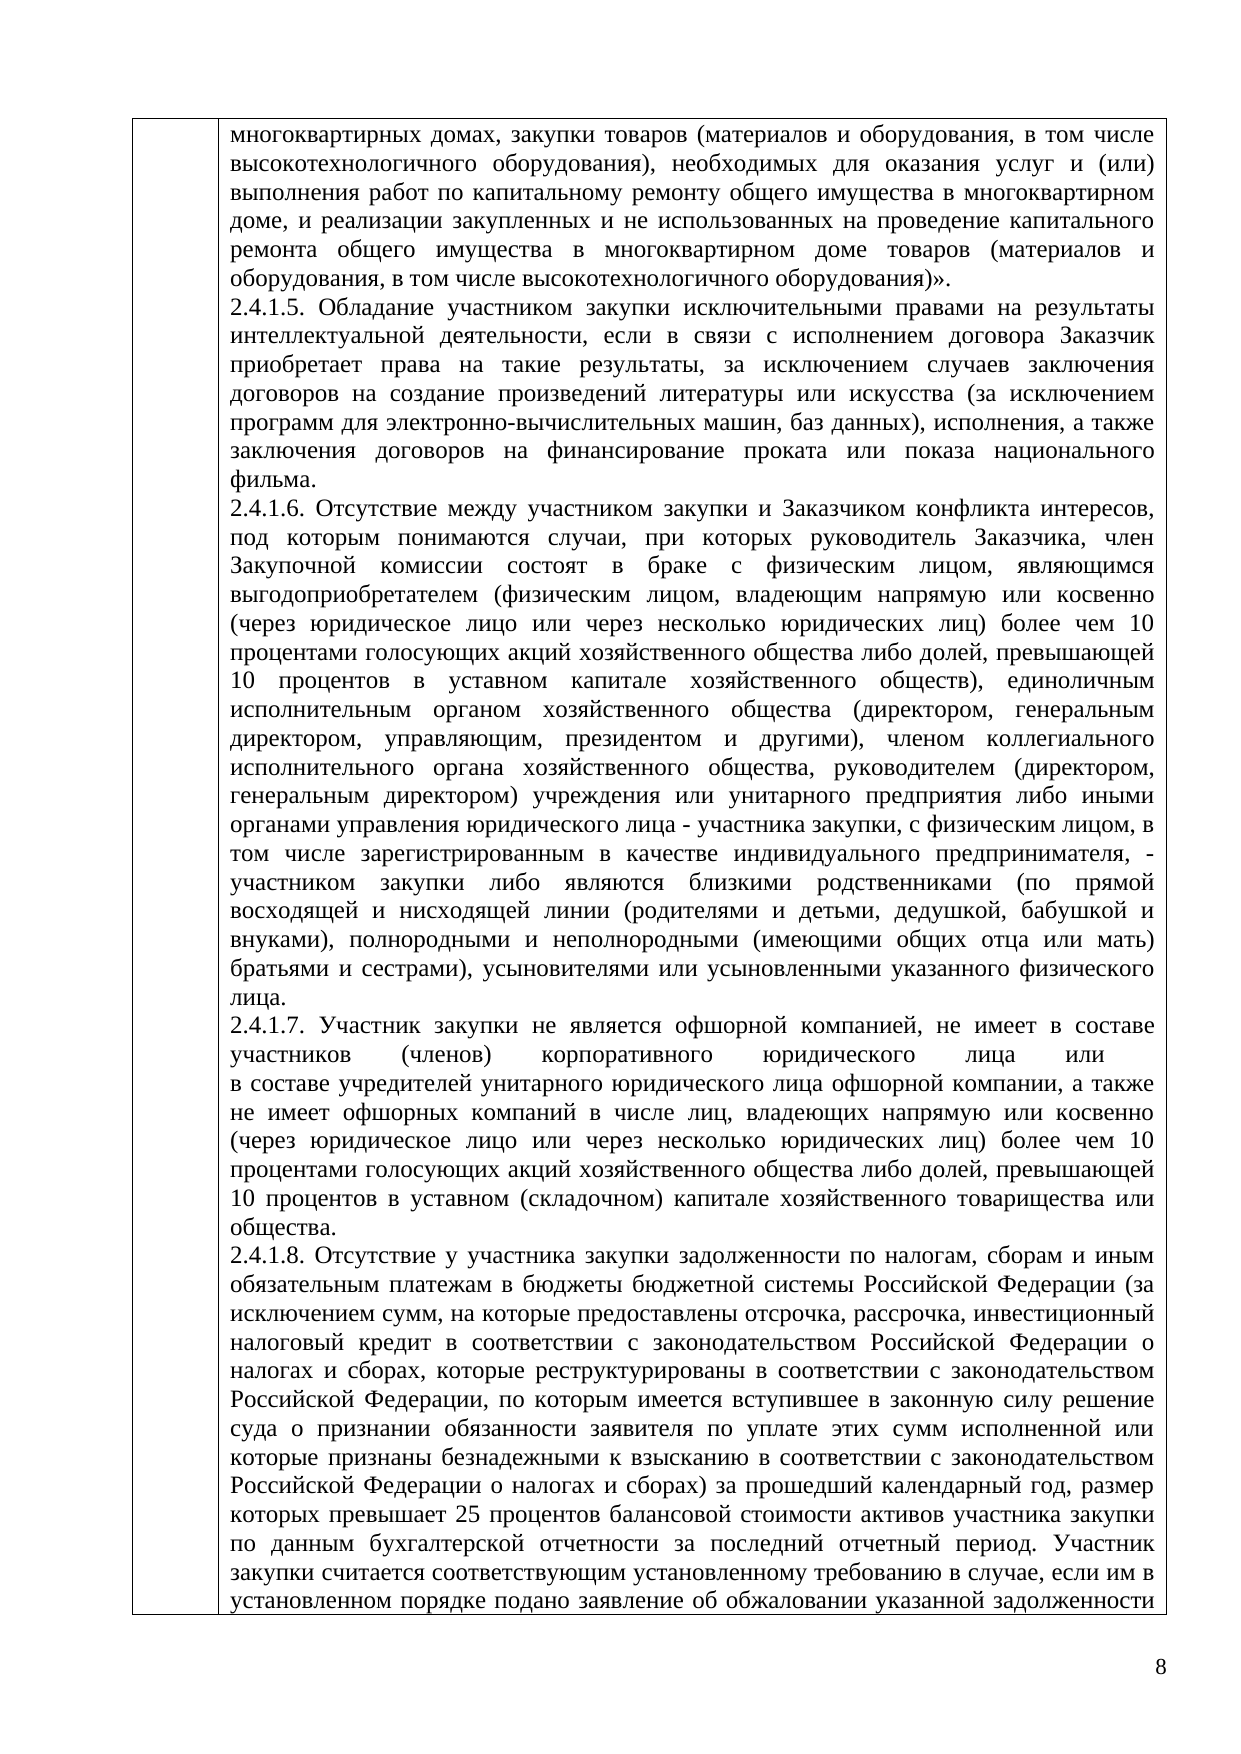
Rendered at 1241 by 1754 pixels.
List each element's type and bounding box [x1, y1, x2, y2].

table_cell [219, 119, 1166, 1614]
table_cell [133, 119, 218, 1614]
